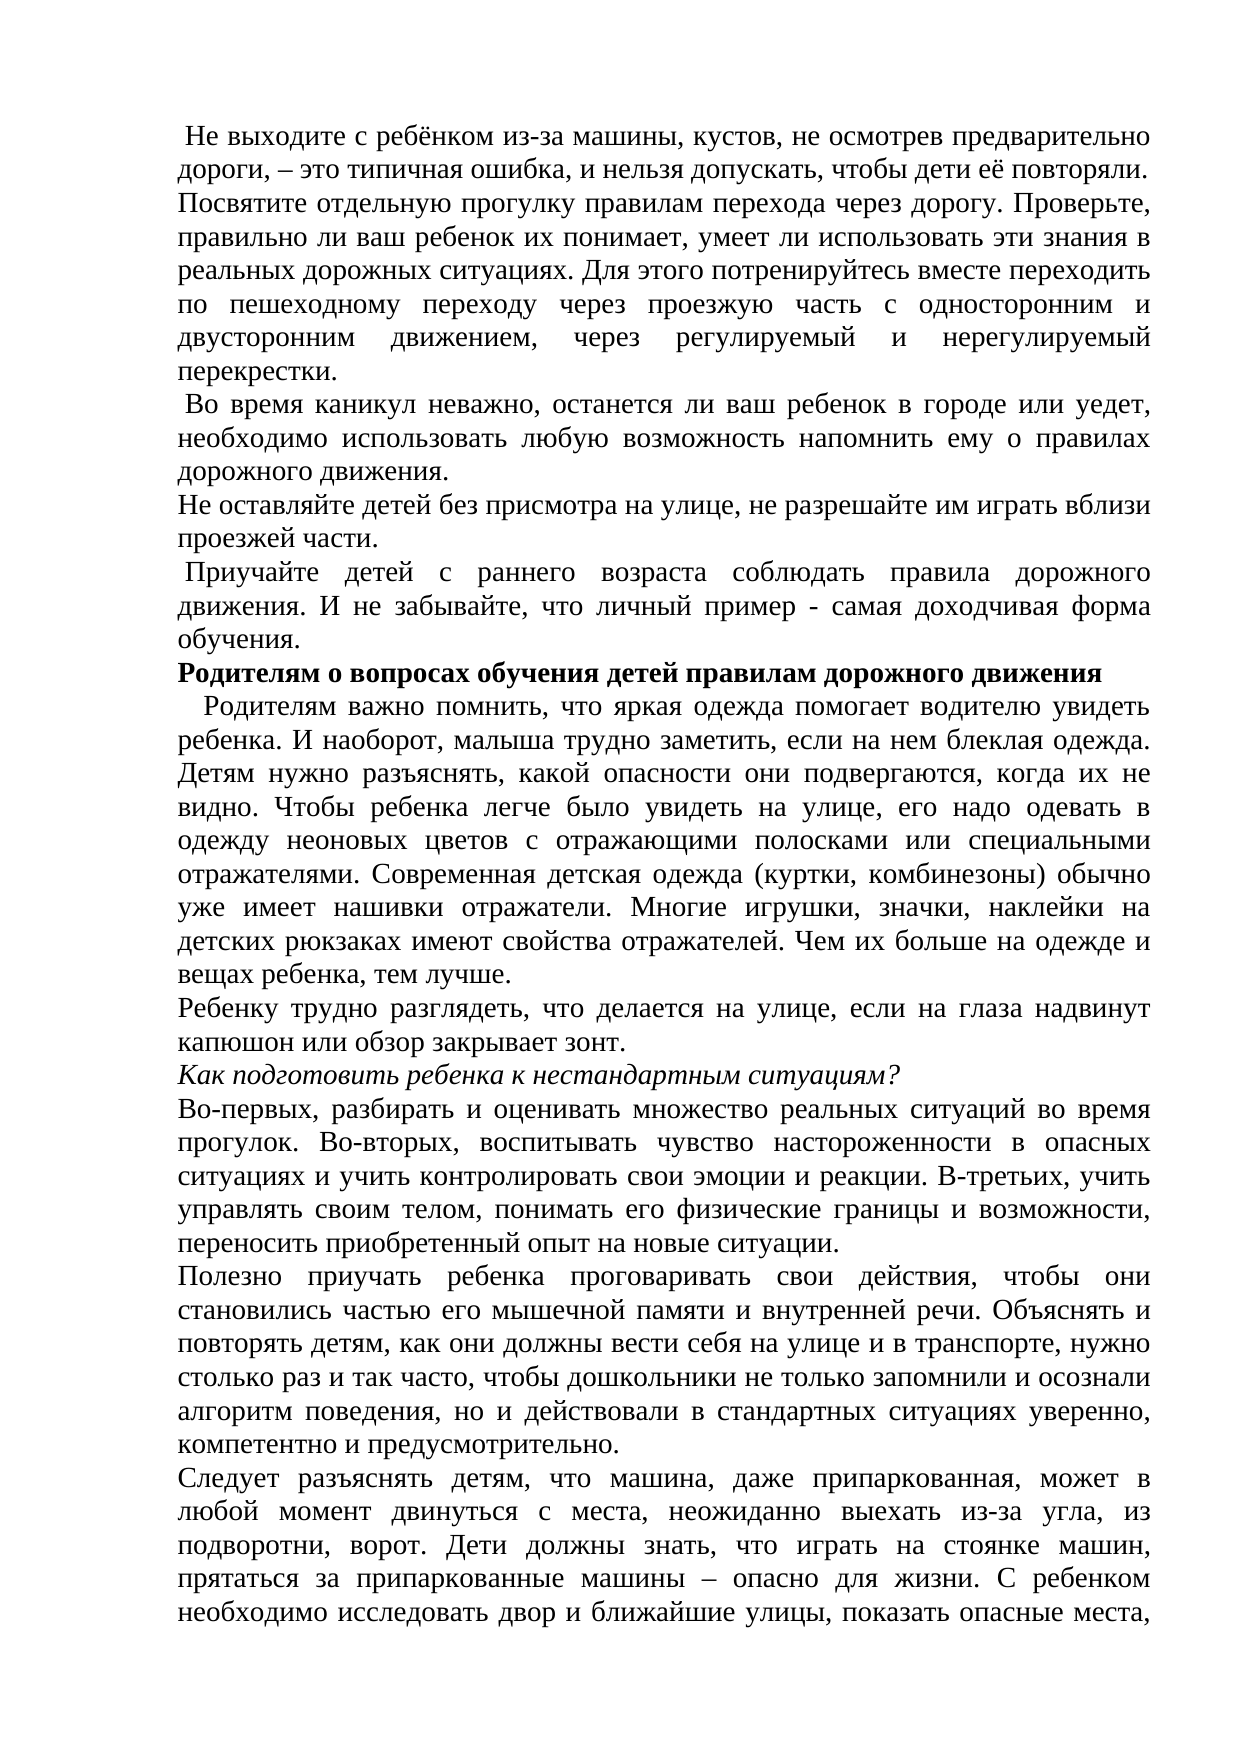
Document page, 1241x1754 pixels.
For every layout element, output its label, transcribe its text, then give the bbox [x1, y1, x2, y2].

text Не выходите с ребёнком из-за машины, кустов, не осмотрев предварительно дороги, – это типичная ошибка, и нельзя допускать, чтобы дети её повторяли. [177, 118, 1152, 185]
text Посвятите отдельную прогулку правилам перехода через дорогу. Проверьте, правильно ли ваш ребенок их понимает, умеет ли использовать эти знания в реальных дорожных ситуациях. Для этого потренируйтесь вместе переходить по пешеходному переходу через проезжую часть с односторонним и двусторонним движением, через регулируемый и нерегулируемый перекрестки. [177, 185, 1152, 386]
text Ребенку трудно разглядеть, что делается на улице, если на глаза надвинут капюшон или обзор закрывает зонт. [177, 990, 1152, 1057]
text Во время каникул неважно, останется ли ваш ребенок в городе или уедет, необходимо использовать любую возможность напомнить ему о правилах дорожного движения. [177, 386, 1152, 487]
text Родителям важно помнить, что яркая одежда помогает водителю увидеть ребенка. И наоборот, малыша трудно заметить, если на нем блеклая одежда. Детям нужно разъяснять, какой опасности они подвергаются, когда их не видно. Чтобы ребенка легче было увидеть на улице, его надо одевать в одежду неоновых цветов с отражающими полосками или специальными отражателями. Современная детская одежда (куртки, комбинезоны) обычно уже имеет нашивки отражатели. Многие игрушки, значки, наклейки на детских рюкзаках имеют свойства отражателей. Чем их больше на одежде и вещах ребенка, тем лучше. [177, 688, 1152, 990]
text Полезно приучать ребенка проговаривать свои действия, чтобы они становились частью его мышечной памяти и внутренней речи. Объяснять и повторять детям, как они должны вести себя на улице и в транспорте, нужно столько раз и так часто, чтобы дошкольники не только запомнили и осознали алгоритм поведения, но и действовали в стандартных ситуациях уверенно, компетентно и предусмотрительно. [177, 1258, 1152, 1460]
text Как подготовить ребенка к нестандартным ситуациям? [177, 1057, 1152, 1091]
text Не оставляйте детей без присмотра на улице, не разрешайте им играть вблизи проезжей части. [177, 487, 1152, 554]
text Во-первых, разбирать и оценивать множество реальных ситуаций во время прогулок. Во-вторых, воспитывать чувство настороженности в опасных ситуациях и учить контролировать свои эмоции и реакции. В-третьих, учить управлять своим телом, понимать его физические границы и возможности, переносить приобретенный опыт на новые ситуации. [177, 1091, 1152, 1258]
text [177, 1460, 1152, 1627]
text Родителям о вопросах обучения детей правилам дорожного движения [177, 655, 1152, 688]
text Приучайте детей с раннего возраста соблюдать правила дорожного движения. И не забывайте, что личный пример - самая доходчивая форма обучения. [177, 554, 1152, 655]
